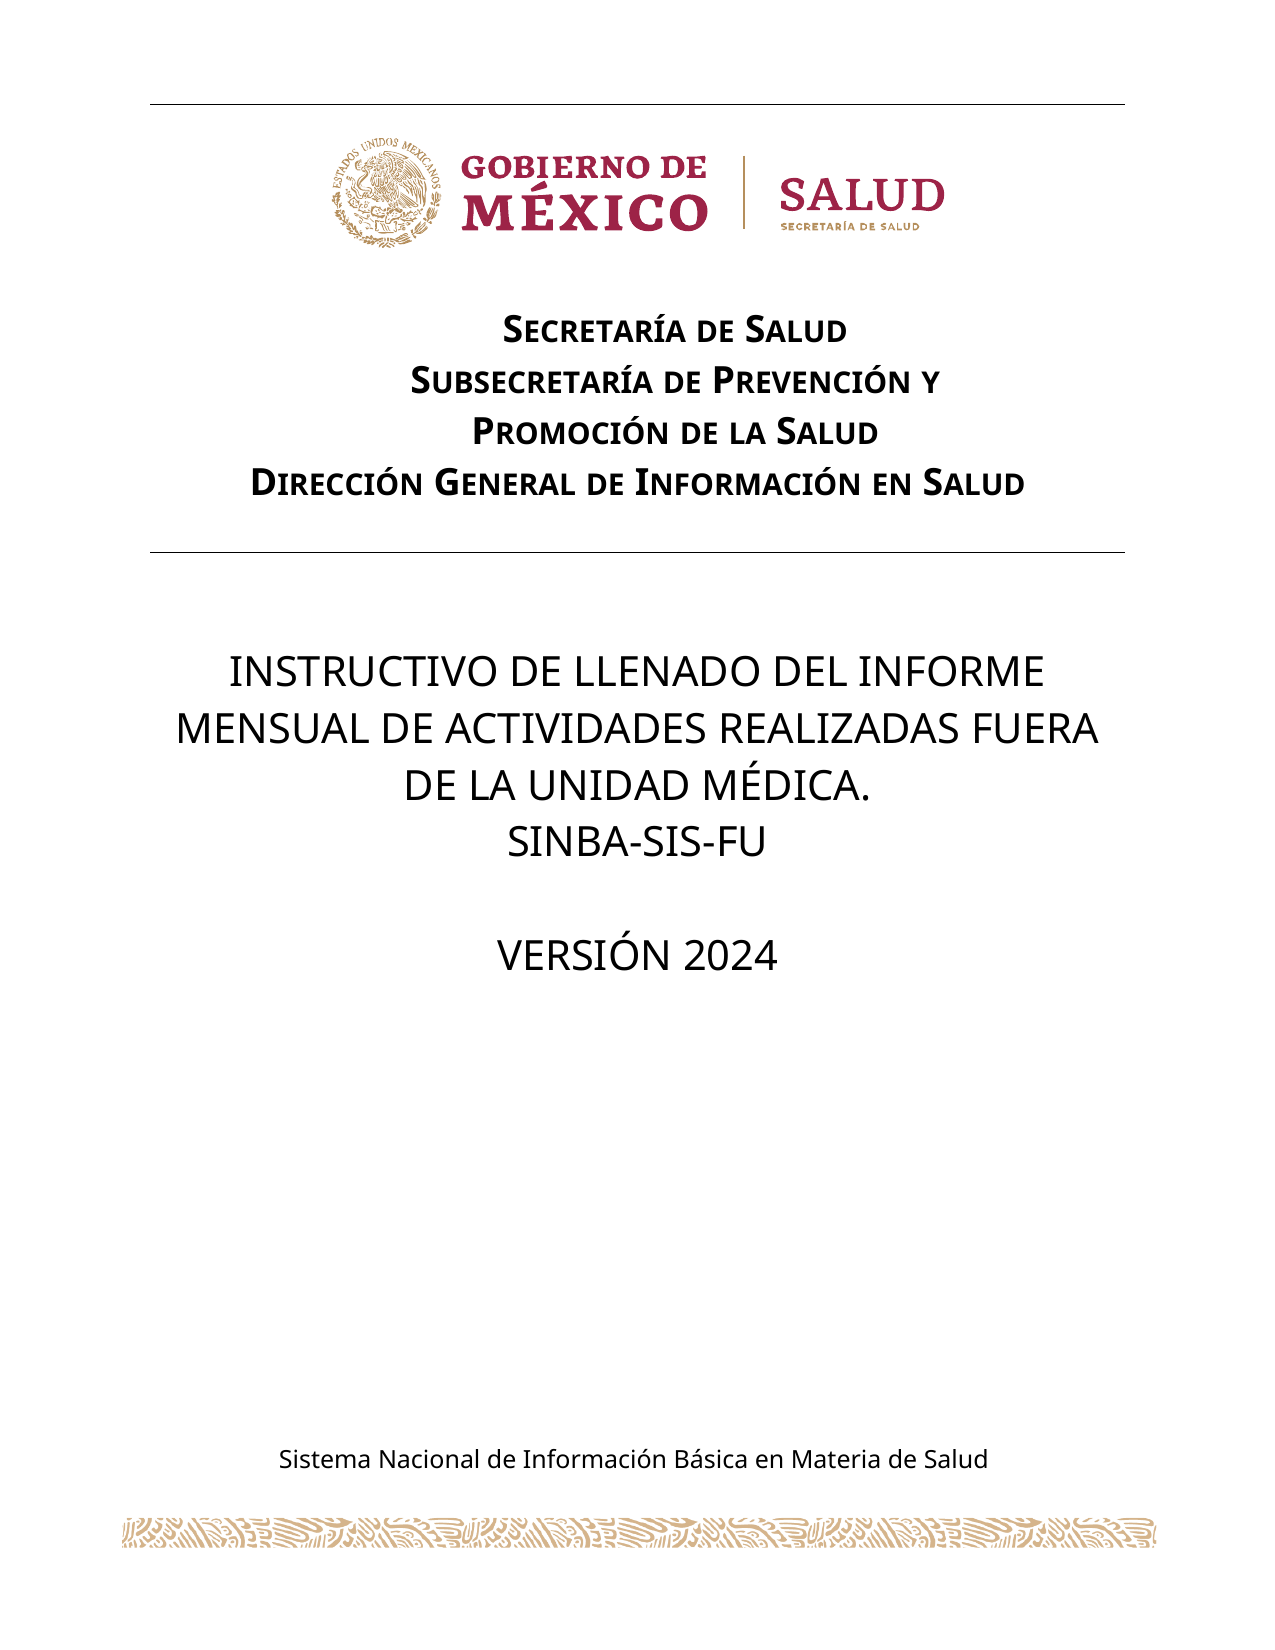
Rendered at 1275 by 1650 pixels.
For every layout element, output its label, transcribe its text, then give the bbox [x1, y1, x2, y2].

picture [3, 1501, 1274, 1636]
text SINBA-SIS-FU [150, 812, 1125, 869]
text Instructivo de Llenado del Informe Mensual de Actividades Realizadas Fuera de la Unidad Médica. [150, 642, 1125, 812]
text versión 2024 [150, 926, 1125, 982]
text Sistema Nacional de Información Básica en Materia de Salud [150, 1442, 1118, 1476]
